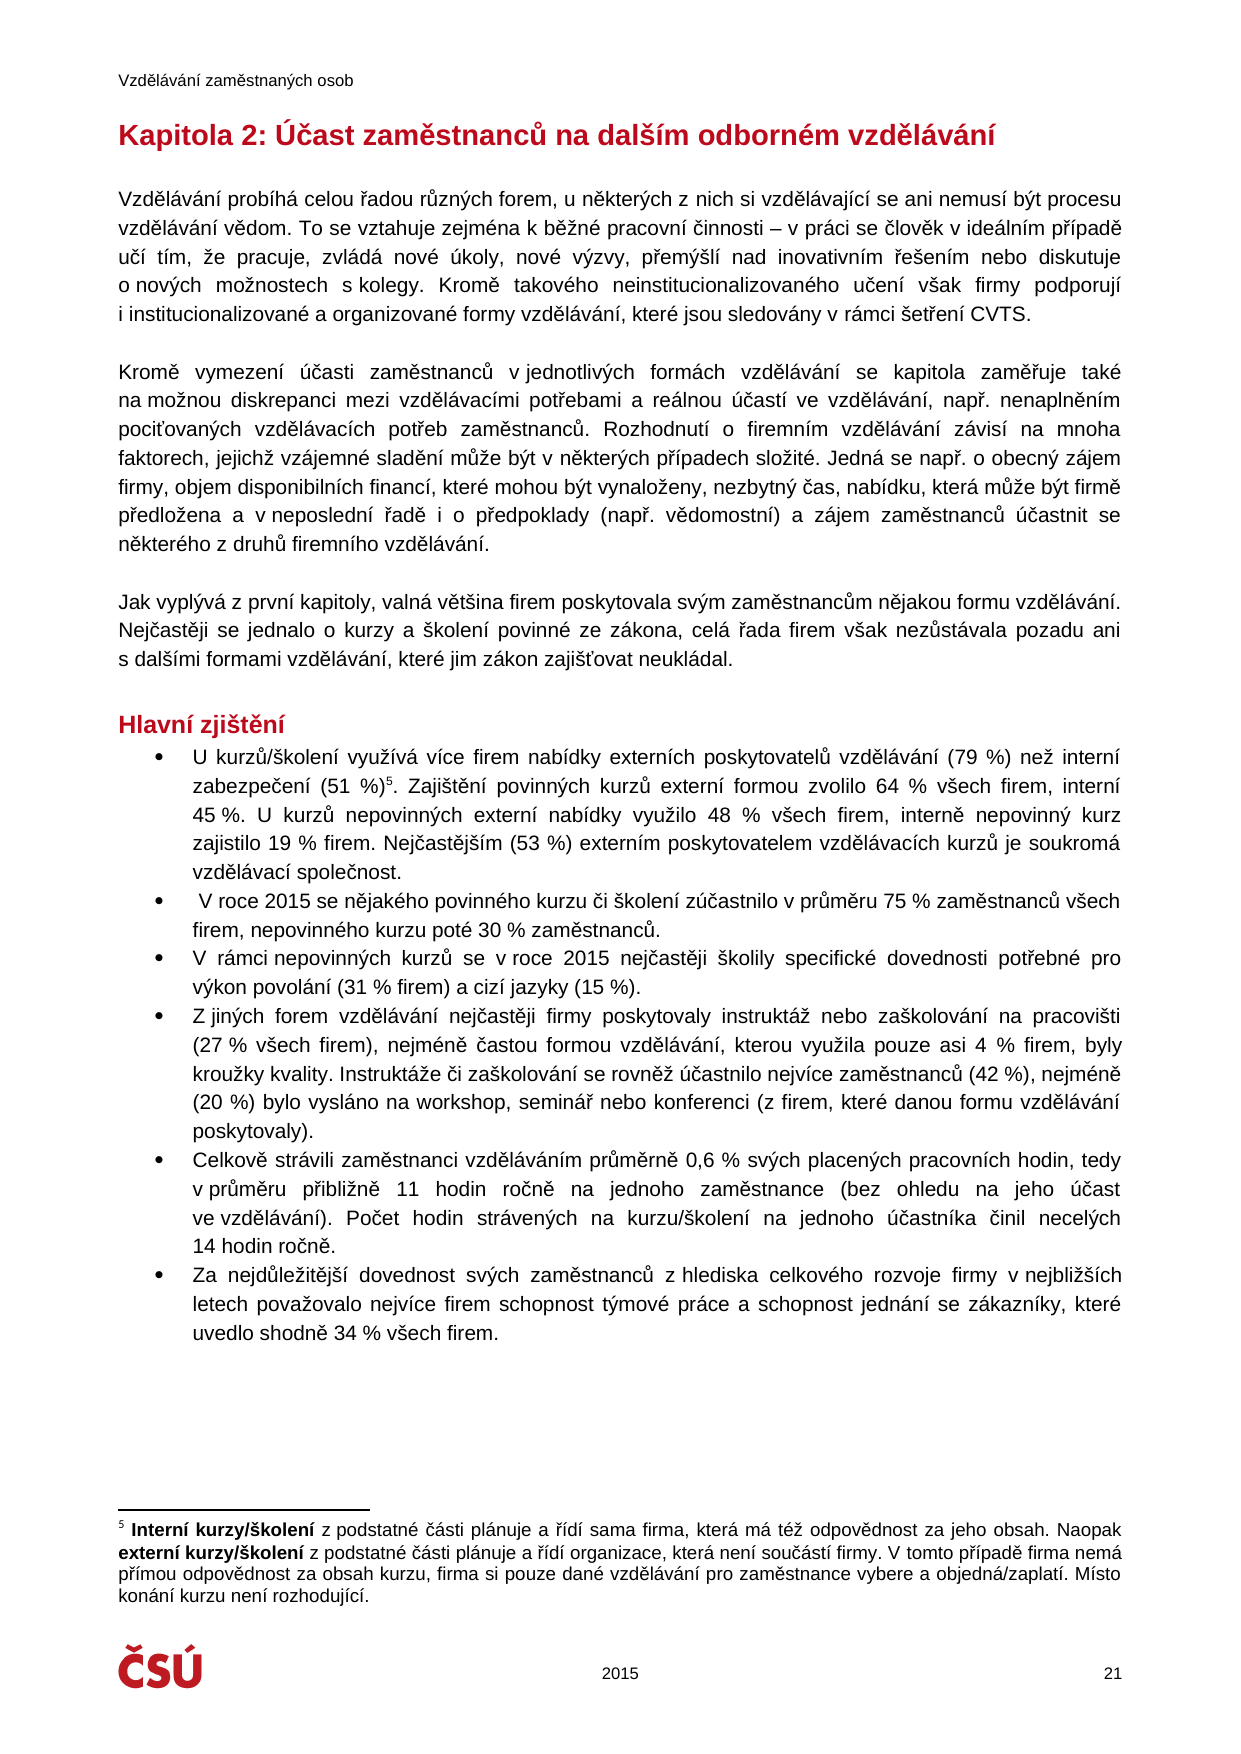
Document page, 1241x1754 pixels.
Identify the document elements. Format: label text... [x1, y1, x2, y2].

list Celkově strávili zaměstnanci vzděláváním průměrně 0,6 % svých placených pracovních hodin, tedy v průměru přibližně 11 hodin ročně na jednoho zaměstnance (bez ohledu na jeho účast ve vzdělávání). Počet hodin strávených na kurzu/školení na jednoho účastníka činil necelých 14 hodin ročně. [155, 1148, 1122, 1258]
text Jak vyplývá z první kapitoly, valná většina firem poskytovala svým zaměstnancům nějakou formu vzdělávání. Nejčastěji se jednalo o kurzy a školení povinné ze zákona, celá řada firem však nezůstávala pozadu ani s dalšími formami vzdělávání, které jim zákon zajišťovat neukládal. [118, 589, 1122, 671]
list Z jiných forem vzdělávání nejčastěji firmy poskytovaly instruktáž nebo zaškolování na pracovišti (27 % všech firem), nejméně častou formou vzdělávání, kterou využila pouze asi 4 % firem, byly kroužky kvality. Instruktáže či zaškolování se rovněž účastnilo nejvíce zaměstnanců (42 %), nejméně (20 %) bylo vysláno na workshop, seminář nebo konferenci (z firem, které danou formu vzdělávání poskytovaly). [155, 1004, 1122, 1143]
subtitle Kapitola 2: Účast zaměstnanců na dalším odborném vzdělávání [118, 118, 1122, 152]
list U kurzů/školení využívá více firem nabídky externích poskytovatelů vzdělávání (79 %) než interní zabezpečení (51 %). Zajištění povinných kurzů externí formou zvolilo 64 % všech firem, interní 45 %. U kurzů nepovinných externí nabídky využilo 48 % všech firem, interně nepovinný kurz zajistilo 19 % firem. Nejčastějším (53 %) externím poskytovatelem vzdělávacích kurzů je soukromá vzdělávací společnost. [155, 745, 1122, 884]
list V roce 2015 se nějakého povinného kurzu či školení zúčastnilo v průměru 75 % zaměstnanců všech firem, nepovinného kurzu poté 30 % zaměstnanců. [155, 889, 1122, 941]
text Vzdělávání probíhá celou řadou různých forem, u některých z nich si vzdělávající se ani nemusí být procesu vzdělávání vědom. To se vztahuje zejména k běžné pracovní činnosti – v práci se člověk v ideálním případě učí tím, že pracuje, zvládá nové úkoly, nové výzvy, přemýšlí nad inovativním řešením nebo diskutuje o nových možnostech s kolegy. Kromě takového neinstitucionalizovaného učení však firmy podporují i institucionalizované a organizované formy vzdělávání, které jsou sledovány v rámci šetření CVTS. [118, 187, 1122, 326]
list V rámci nepovinných kurzů se v roce 2015 nejčastěji školily specifické dovednosti potřebné pro výkon povolání (31 % firem) a cizí jazyky (15 %). [155, 946, 1122, 999]
subtitle Hlavní zjištění [118, 710, 1122, 739]
text Kromě vymezení účasti zaměstnanců v jednotlivých formách vzdělávání se kapitola zaměřuje také na možnou diskrepanci mezi vzdělávacími potřebami a reálnou účastí ve vzdělávání, např. nenaplněním pociťovaných vzdělávacích potřeb zaměstnanců. Rozhodnutí o firemním vzdělávání závisí na mnoha faktorech, jejichž vzájemné sladění může být v některých případech složité. Jedná se např. o obecný zájem firmy, objem disponibilních financí, které mohou být vynaloženy, nezbytný čas, nabídku, která může být firmě předložena a v neposlední řadě i o předpoklady (např. vědomostní) a zájem zaměstnanců účastnit se některého z druhů firemního vzdělávání. [118, 359, 1122, 556]
list Za nejdůležitější dovednost svých zaměstnanců z hlediska celkového rozvoje firmy v nejbližších letech považovalo nejvíce firem schopnost týmové práce a schopnost jednání se zákazníky, které uvedlo shodně 34 % všech firem. [155, 1263, 1122, 1344]
picture [118, 1643, 202, 1689]
